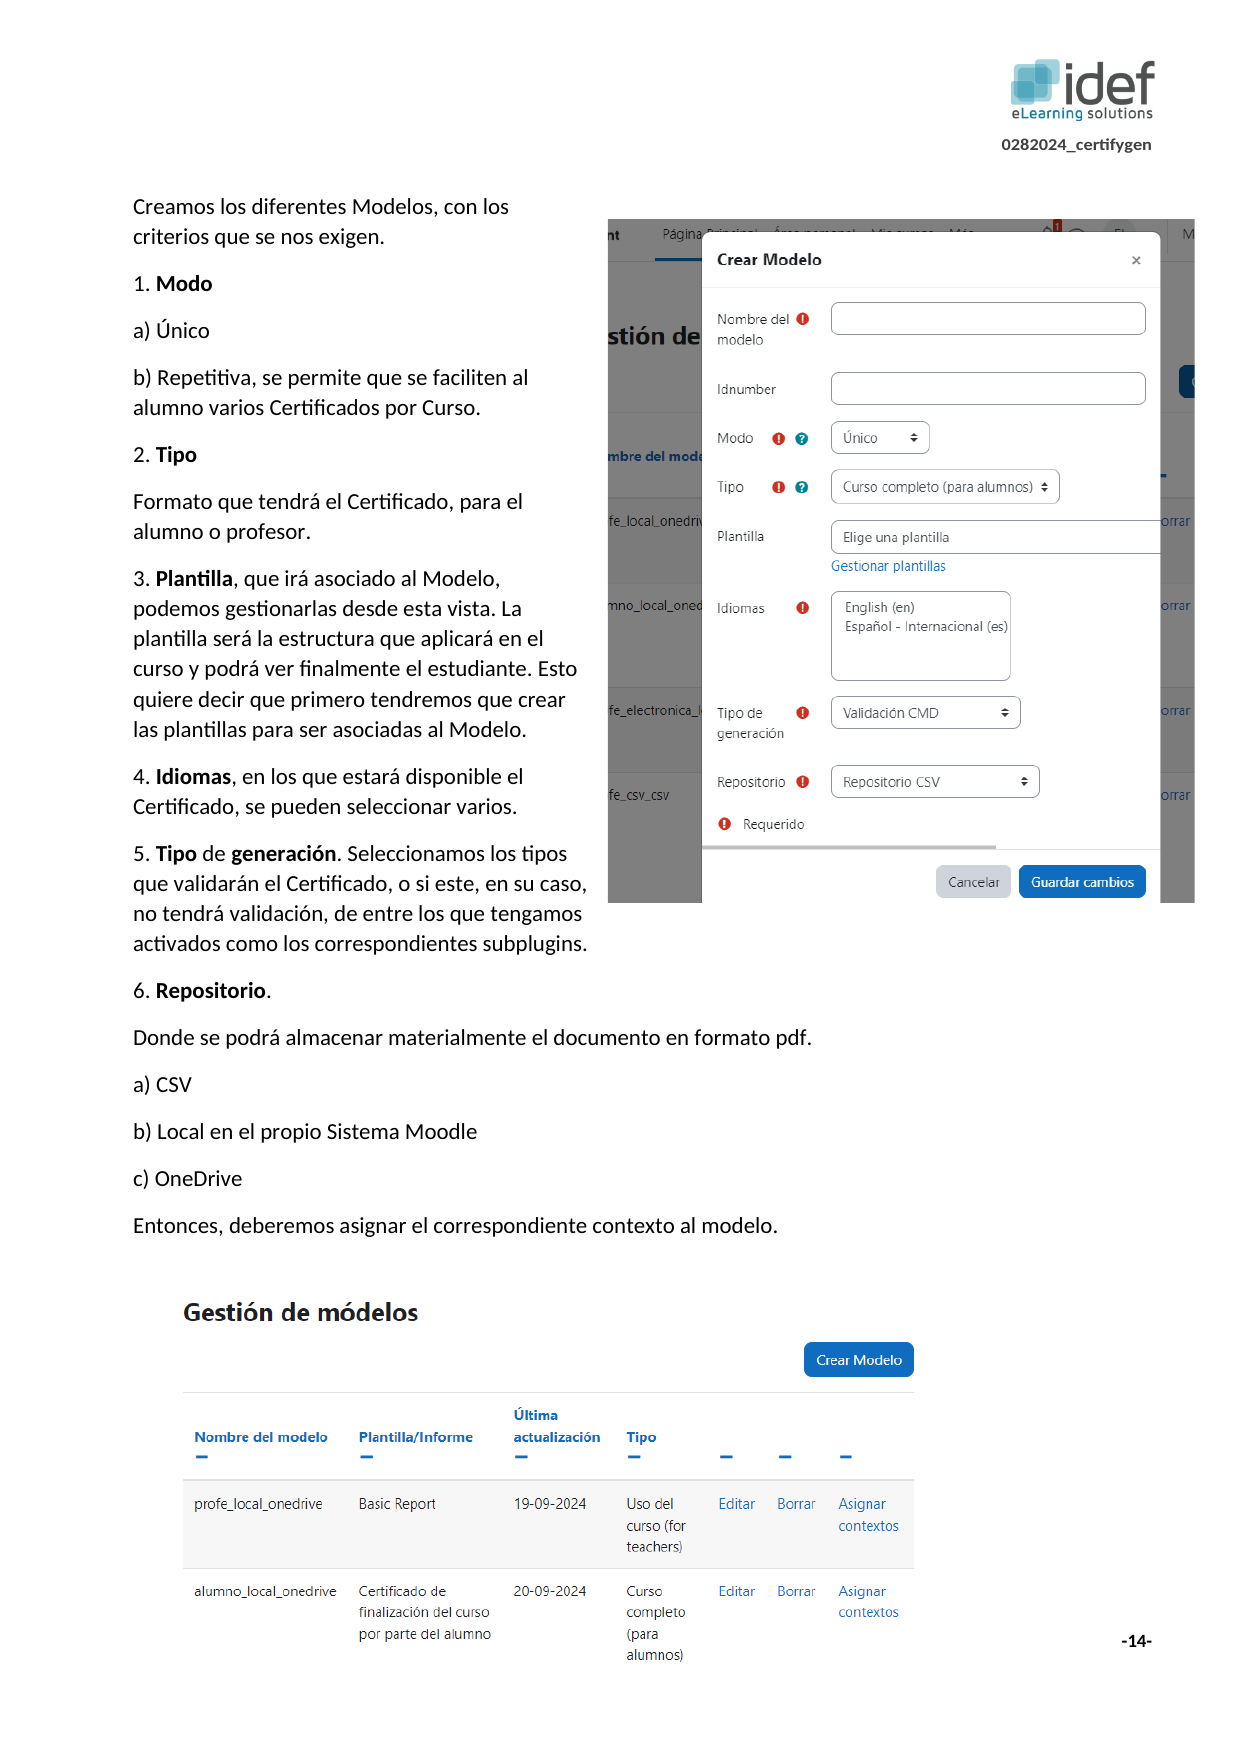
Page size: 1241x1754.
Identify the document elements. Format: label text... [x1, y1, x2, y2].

text a) CSV [133, 1070, 1063, 1098]
text b) Local en el propio Sistema Moodle [133, 1117, 1063, 1145]
picture [1011, 59, 1155, 121]
text 1. Modo [133, 269, 607, 297]
text Entonces, deberemos asignar el correspondiente contexto al modelo. [133, 1211, 1063, 1239]
text b) Repetitiva, se permite que se faciliten al alumno varios Certificados por Curso. [133, 363, 607, 421]
text 3. Plantilla, que irá asociado al Modelo, podemos gestionarlas desde esta vista. La plantilla será la estructura que aplicará en el curso y podrá ver finalmente el estudiante. Esto quiere decir que primero tendremos que crear las plantillas para ser asociadas al Modelo. [133, 564, 607, 743]
picture [607, 219, 1195, 903]
text 5. Tipo de generación. Seleccionamos los tipos que validarán el Certificado, o si este, en su caso, no tendrá validación, de entre los que tengamos activados como los correspondientes subplugins. [133, 839, 1063, 957]
text Donde se podrá almacenar materialmente el documento en formato pdf. [133, 1023, 1063, 1051]
text Creamos los diferentes Modelos, con los criterios que se nos exigen. [133, 192, 1063, 250]
text 4. Idiomas, en los que estará disponible el Certificado, se pueden seleccionar varios. [133, 762, 607, 820]
text 2. Tipo [133, 440, 607, 468]
text Formato que tendrá el Certificado, para el alumno o profesor. [133, 487, 607, 545]
text 6. Repositorio. [133, 976, 1063, 1004]
text a) Único [133, 316, 607, 344]
picture [132, 1262, 964, 1668]
text c) OneDrive [133, 1164, 1063, 1192]
